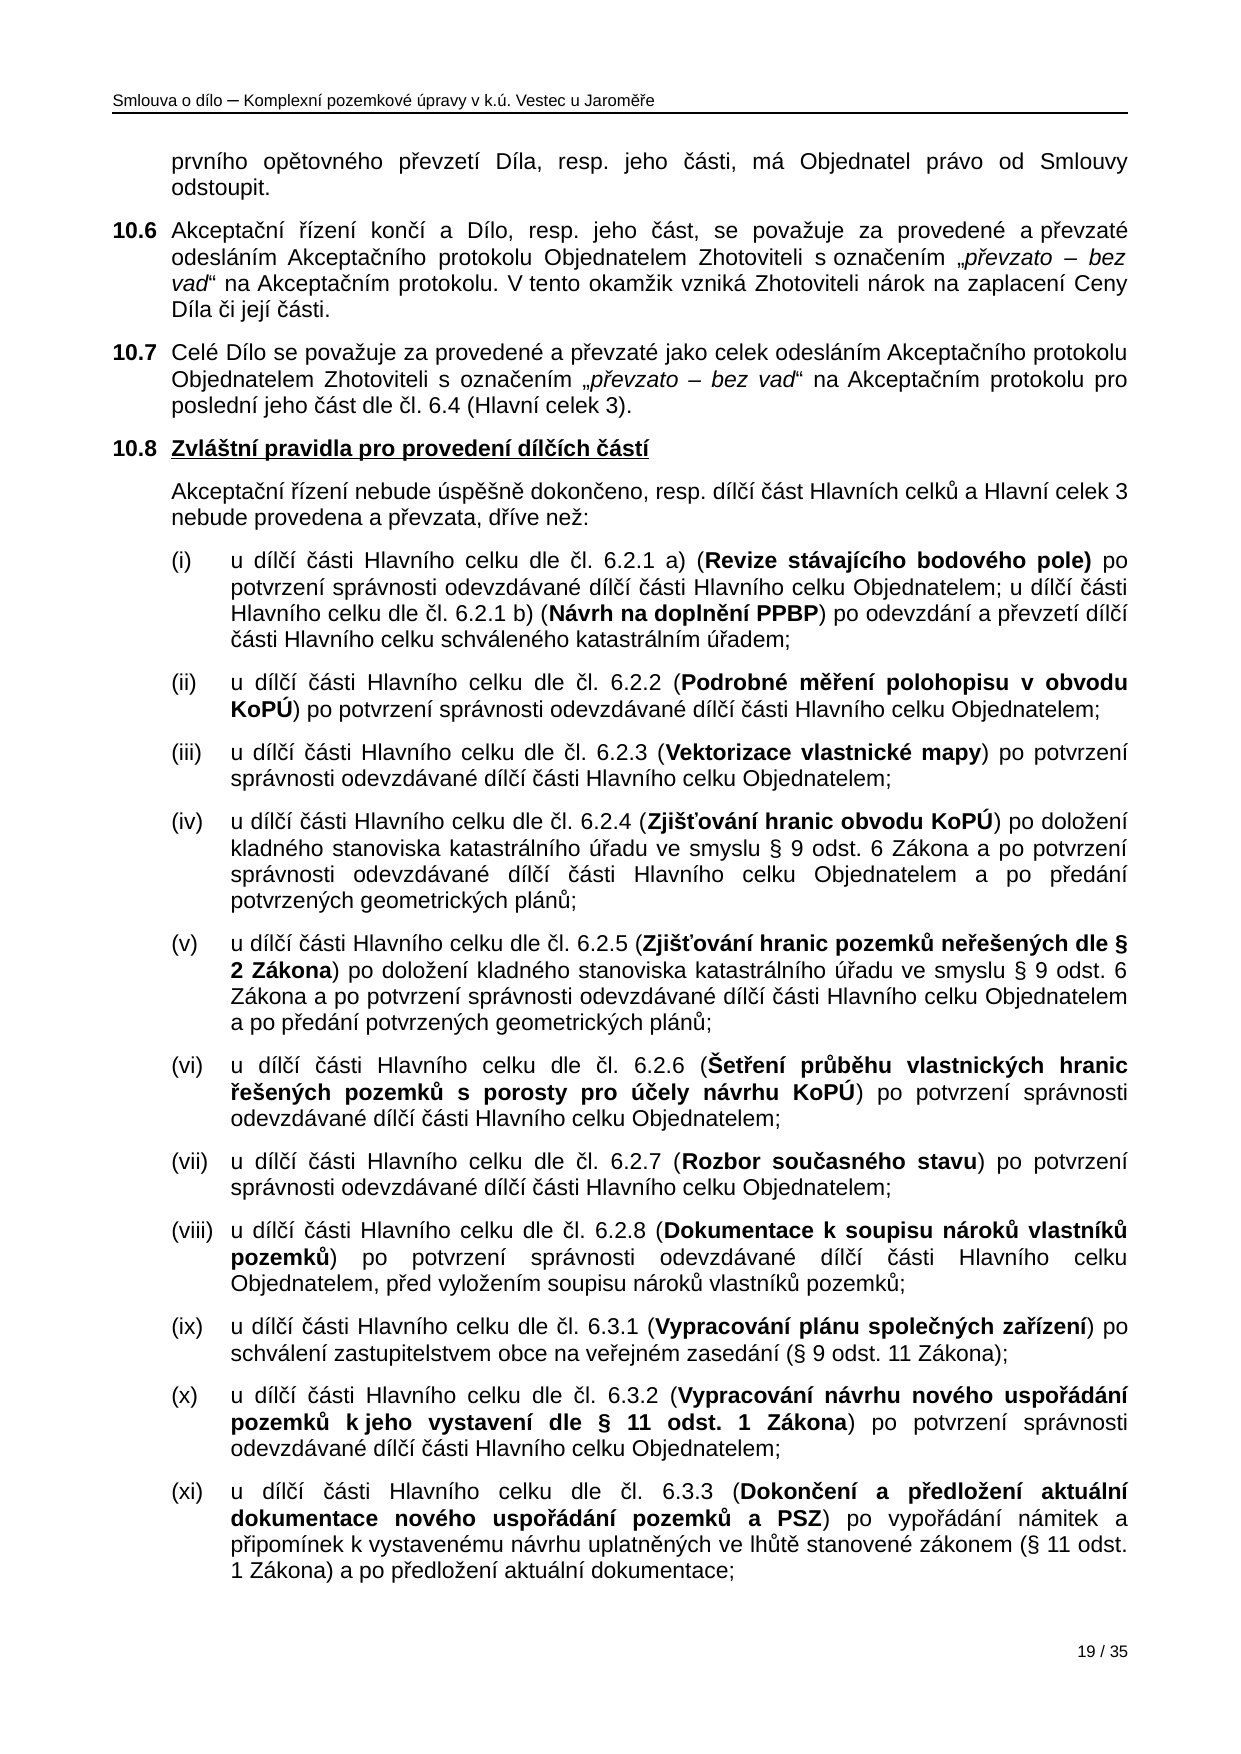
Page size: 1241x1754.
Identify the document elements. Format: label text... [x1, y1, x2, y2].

list u dílčí části Hlavního celku dle čl. 6.3.1 (Vypracování plánu společných zařízení) po schválení zastupitelstvem obce na veřejném zasedání (§ 9 odst. 11 Zákona); [171, 1313, 1128, 1366]
list u dílčí části Hlavního celku dle čl. 6.2.6 (Šetření průběhu vlastnických hranic řešených pozemků s porosty pro účely návrhu KoPÚ) po potvrzení správnosti odevzdávané dílčí části Hlavního celku Objednatelem; [171, 1052, 1128, 1131]
list u dílčí části Hlavního celku dle čl. 6.3.2 (Vypracování návrhu nového uspořádání pozemků k jeho vystavení dle § 11 odst. 1 Zákona) po potvrzení správnosti odevzdávané dílčí části Hlavního celku Objednatelem; [171, 1382, 1128, 1462]
text Akceptační řízení končí a Dílo, resp. jeho část, se považuje za provedené a převzaté odesláním Akceptačního protokolu Objednatelem Zhotoviteli s označením „převzato – bez vad“ na Akceptačním protokolu. V tento okamžik vzniká Zhotoviteli nárok na zaplacení Ceny Díla či její části. [112, 217, 1128, 322]
list Akceptační řízení nebude úspěšně dokončeno, resp. dílčí část Hlavních celků a Hlavní celek 3 nebude provedena a převzata, dříve než: [171, 478, 1128, 531]
list u dílčí části Hlavního celku dle čl. 6.2.4 (Zjišťování hranic obvodu KoPÚ) po doložení kladného stanoviska katastrálního úřadu ve smyslu § 9 odst. 6 Zákona a po potvrzení správnosti odevzdávané dílčí části Hlavního celku Objednatelem a po předání potvrzených geometrických plánů; [171, 808, 1128, 913]
list u dílčí části Hlavního celku dle čl. 6.2.8 (Dokumentace k soupisu nároků vlastníků pozemků) po potvrzení správnosti odevzdávané dílčí části Hlavního celku Objednatelem, před vyložením soupisu nároků vlastníků pozemků; [171, 1217, 1128, 1296]
list u dílčí části Hlavního celku dle čl. 6.3.3 (Dokončení a předložení aktuální dokumentace nového uspořádání pozemků a PSZ) po vypořádání námitek a připomínek k vystavenému návrhu uplatněných ve lhůtě stanovené zákonem (§ 11 odst. 1 Zákona) a po předložení aktuální dokumentace; [171, 1478, 1128, 1584]
list u dílčí části Hlavního celku dle čl. 6.2.5 (Zjišťování hranic pozemků neřešených dle § 2 Zákona) po doložení kladného stanoviska katastrálního úřadu ve smyslu § 9 odst. 6 Zákona a po potvrzení správnosti odevzdávané dílčí části Hlavního celku Objednatelem a po předání potvrzených geometrických plánů; [171, 930, 1128, 1036]
list u dílčí části Hlavního celku dle čl. 6.2.2 (Podrobné měření polohopisu v obvodu KoPÚ) po potvrzení správnosti odevzdávané dílčí části Hlavního celku Objednatelem; [171, 669, 1128, 722]
text Celé Dílo se považuje za provedené a převzaté jako celek odesláním Akceptačního protokolu Objednatelem Zhotoviteli s označením „převzato – bez vad“ na Akceptačním protokolu pro poslední jeho část dle čl. 6.4 (Hlavní celek 3). [112, 339, 1128, 418]
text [112, 148, 1128, 200]
list u dílčí části Hlavního celku dle čl. 6.2.3 (Vektorizace vlastnické mapy) po potvrzení správnosti odevzdávané dílčí části Hlavního celku Objednatelem; [171, 739, 1128, 791]
list u dílčí části Hlavního celku dle čl. 6.2.7 (Rozbor současného stavu) po potvrzení správnosti odevzdávané dílčí části Hlavního celku Objednatelem; [171, 1148, 1128, 1201]
list u dílčí části Hlavního celku dle čl. 6.2.1 a) (Revize stávajícího bodového pole) po potvrzení správnosti odevzdávané dílčí části Hlavního celku Objednatelem; u dílčí části Hlavního celku dle čl. 6.2.1 b) (Návrh na doplnění PPBP) po odevzdání a převzetí dílčí části Hlavního celku schváleného katastrálním úřadem; [171, 547, 1128, 653]
text Zvláštní pravidla pro provedení dílčích částí [112, 435, 1128, 461]
